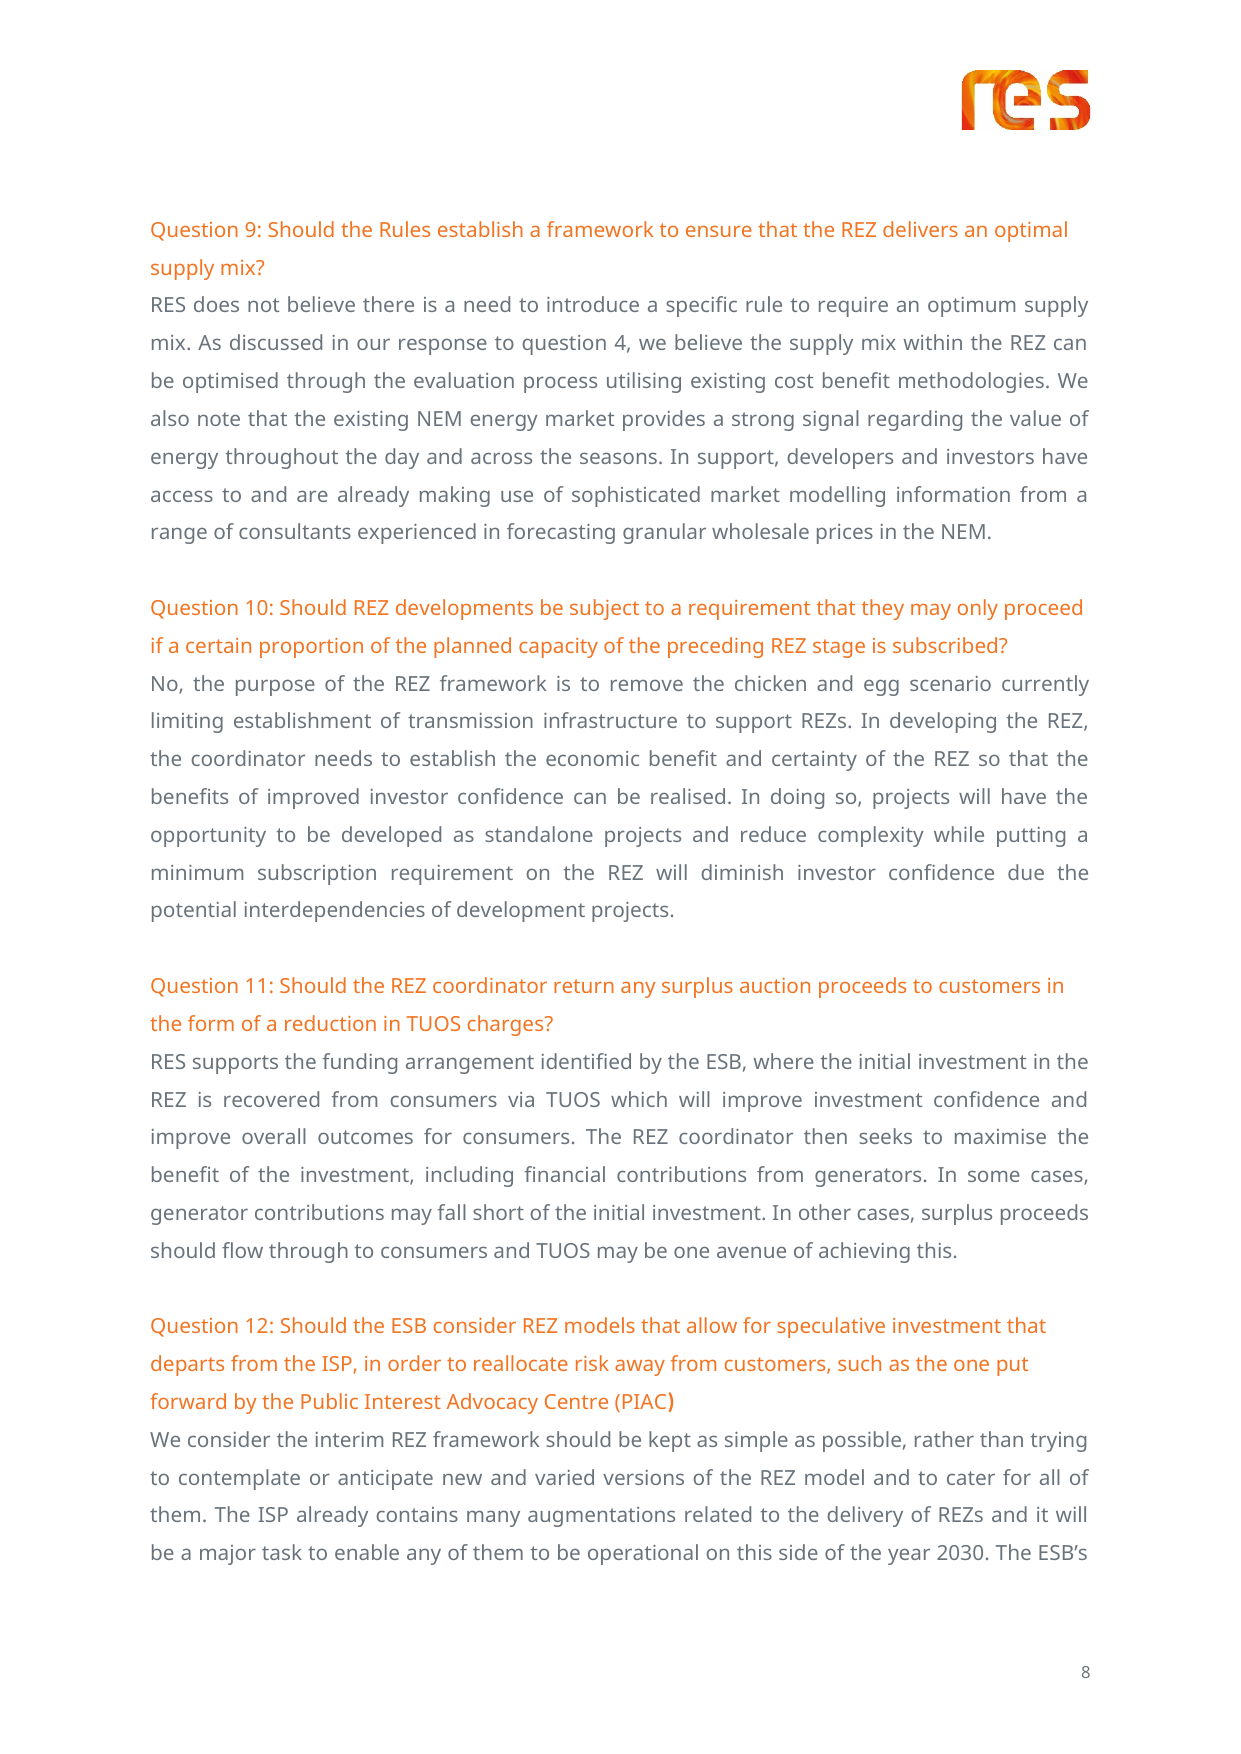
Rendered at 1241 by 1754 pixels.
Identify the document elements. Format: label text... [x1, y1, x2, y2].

text RES supports the funding arrangement identified by the ESB, where the initial investment in the REZ is recovered from consumers via TUOS which will improve investment confidence and improve overall outcomes for consumers. The REZ coordinator then seeks to maximise the benefit of the investment, including financial contributions from generators. In some cases, generator contributions may fall short of the initial investment. In other cases, surplus proceeds should flow through to consumers and TUOS may be one avenue of achieving this. [150, 1047, 1090, 1264]
subtitle Question 11: Should the REZ coordinator return any surplus auction proceeds to customers in the form of a reduction in TUOS charges? [150, 971, 1090, 1037]
subtitle Question 9: Should the Rules establish a framework to ensure that the REZ delivers an optimal supply mix? [150, 215, 1090, 281]
text RES does not believe there is a need to introduce a specific rule to require an optimum supply mix. As discussed in our response to question 4, we believe the supply mix within the REZ can be optimised through the evaluation process utilising existing cost benefit methodologies. We also note that the existing NEM energy market provides a strong signal regarding the value of energy throughout the day and across the seasons. In support, developers and investors have access to and are already making use of sophisticated market modelling information from a range of consultants experienced in forecasting granular wholesale prices in the NEM. [150, 291, 1090, 546]
subtitle Question 10: Should REZ developments be subject to a requirement that they may only proceed if a certain proportion of the planned capacity of the preceding REZ stage is subscribed? [150, 593, 1090, 659]
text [150, 1425, 1090, 1567]
text No, the purpose of the REZ framework is to remove the chicken and egg scenario currently limiting establishment of transmission infrastructure to support REZs. In developing the REZ, the coordinator needs to establish the economic benefit and certainty of the REZ so that the benefits of improved investor confidence can be realised. In doing so, projects will have the opportunity to be developed as standalone projects and reduce complexity while putting a minimum subscription requirement on the REZ will diminish investor confidence due the potential interdependencies of development projects. [150, 669, 1090, 924]
picture [961, 70, 1091, 130]
subtitle Question 12: Should the ESB consider REZ models that allow for speculative investment that departs from the ISP, in order to reallocate risk away from customers, such as the one put forward by the Public Interest Advocacy Centre (PIAC) [150, 1312, 1090, 1416]
